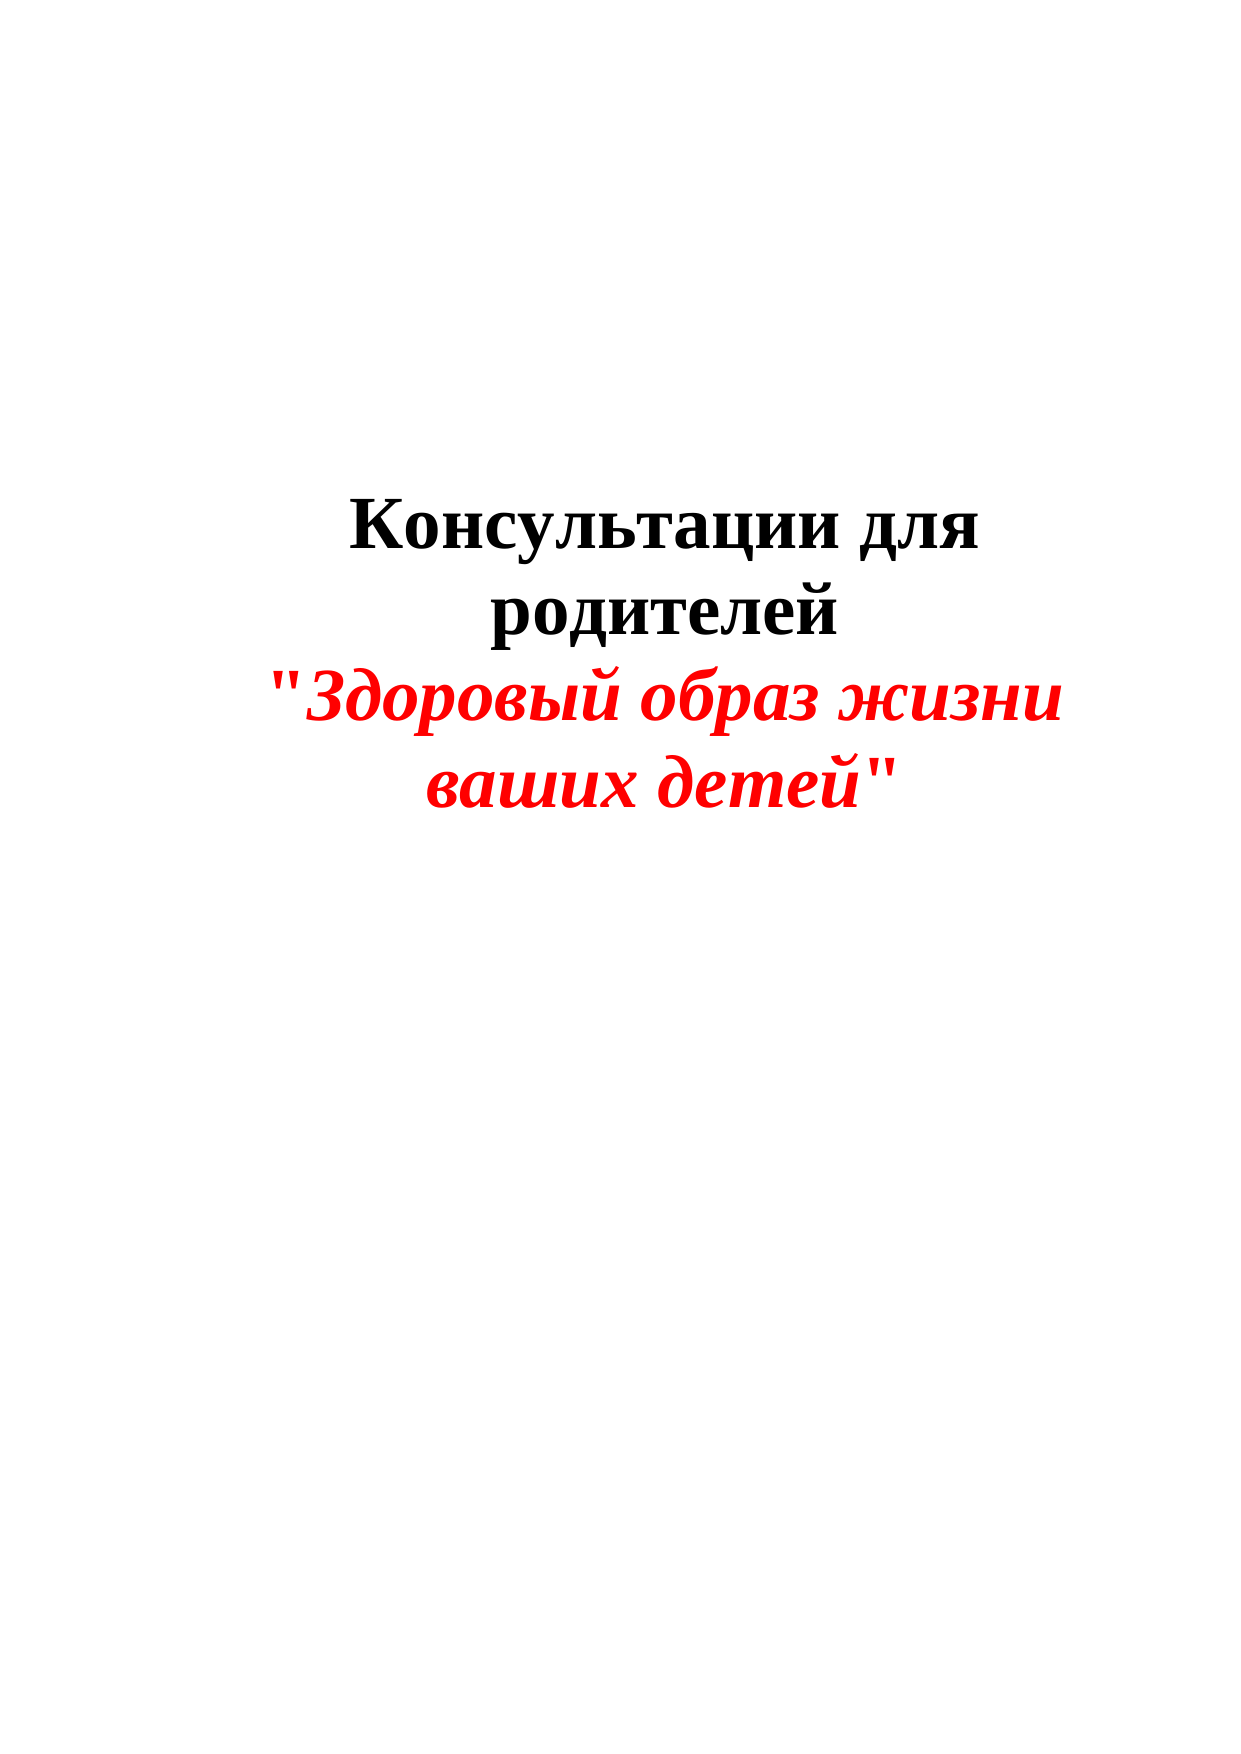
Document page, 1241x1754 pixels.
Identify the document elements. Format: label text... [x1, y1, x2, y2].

text Консультации для родителей [211, 478, 1119, 651]
text "Здоровый образ жизни ваших детей" [211, 651, 1119, 823]
